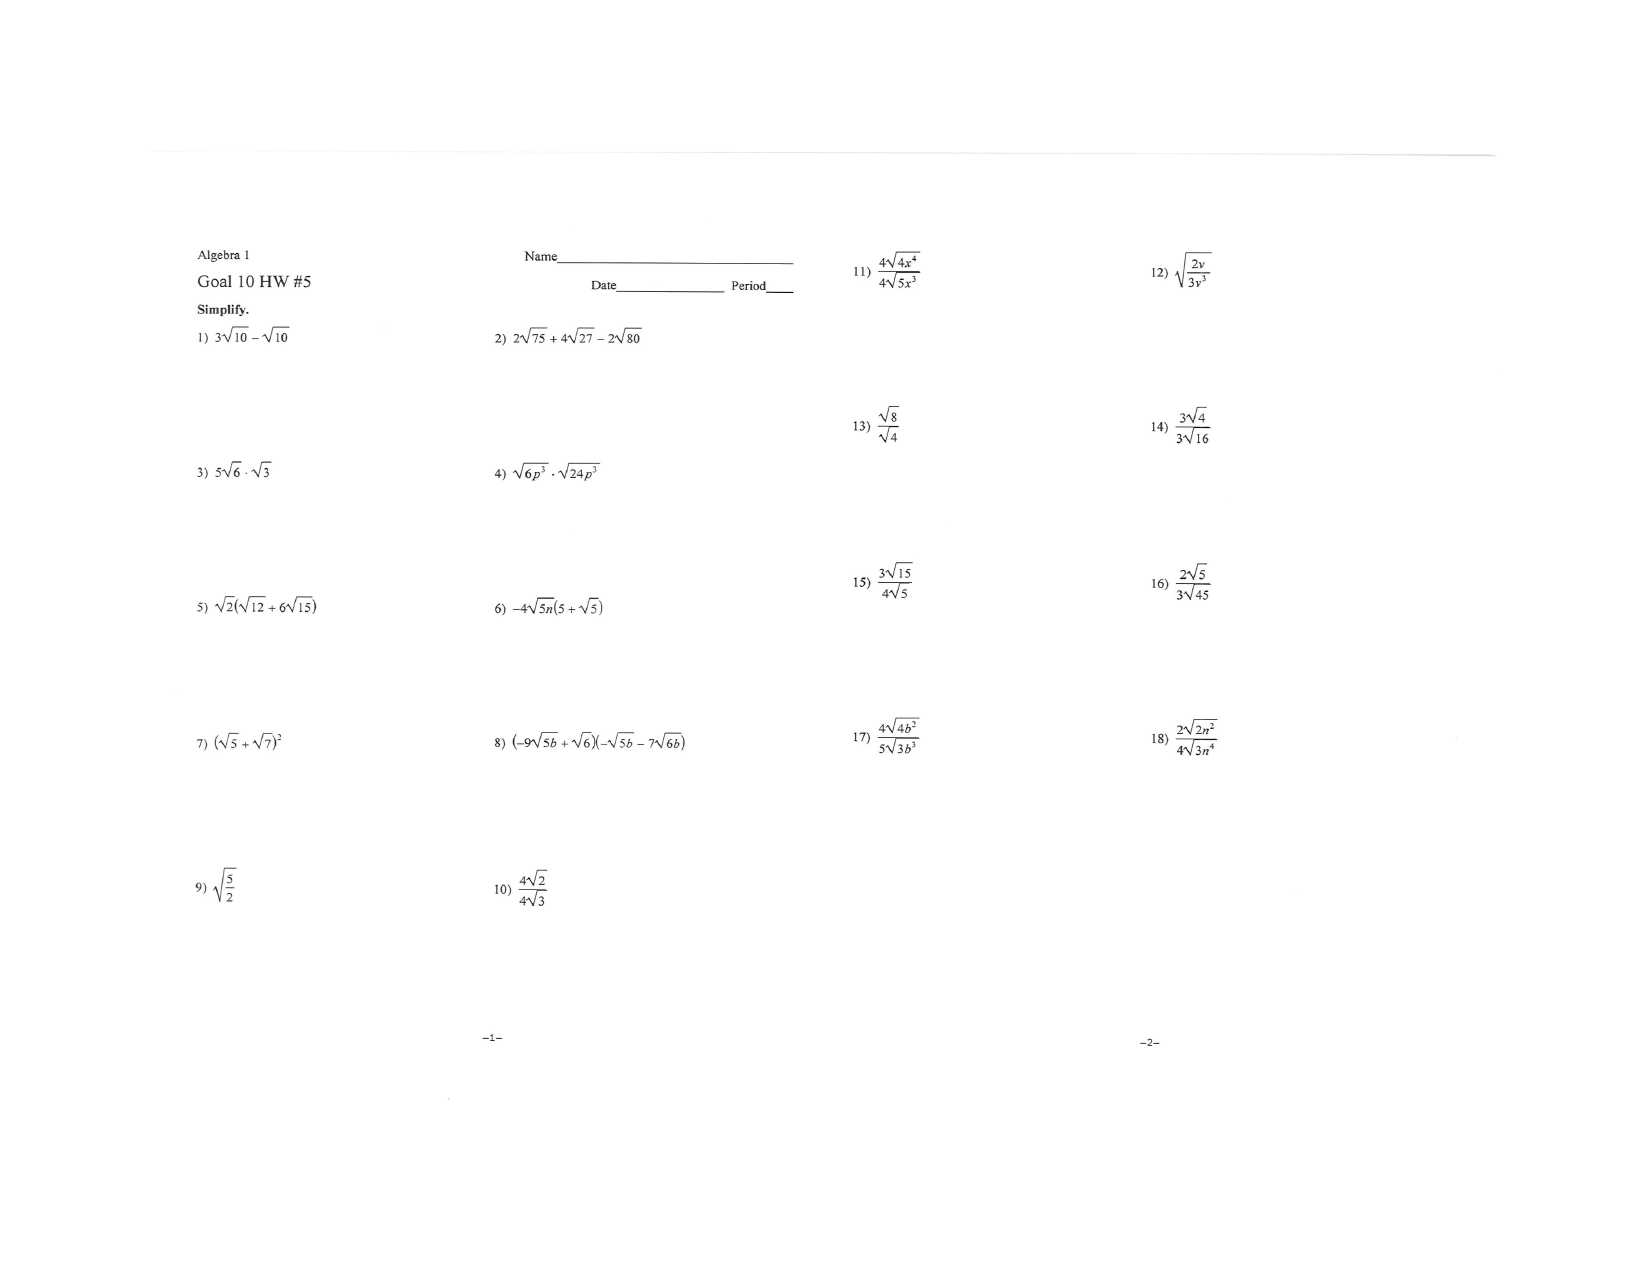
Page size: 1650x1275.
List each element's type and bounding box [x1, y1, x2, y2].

picture [152, 151, 1498, 1126]
